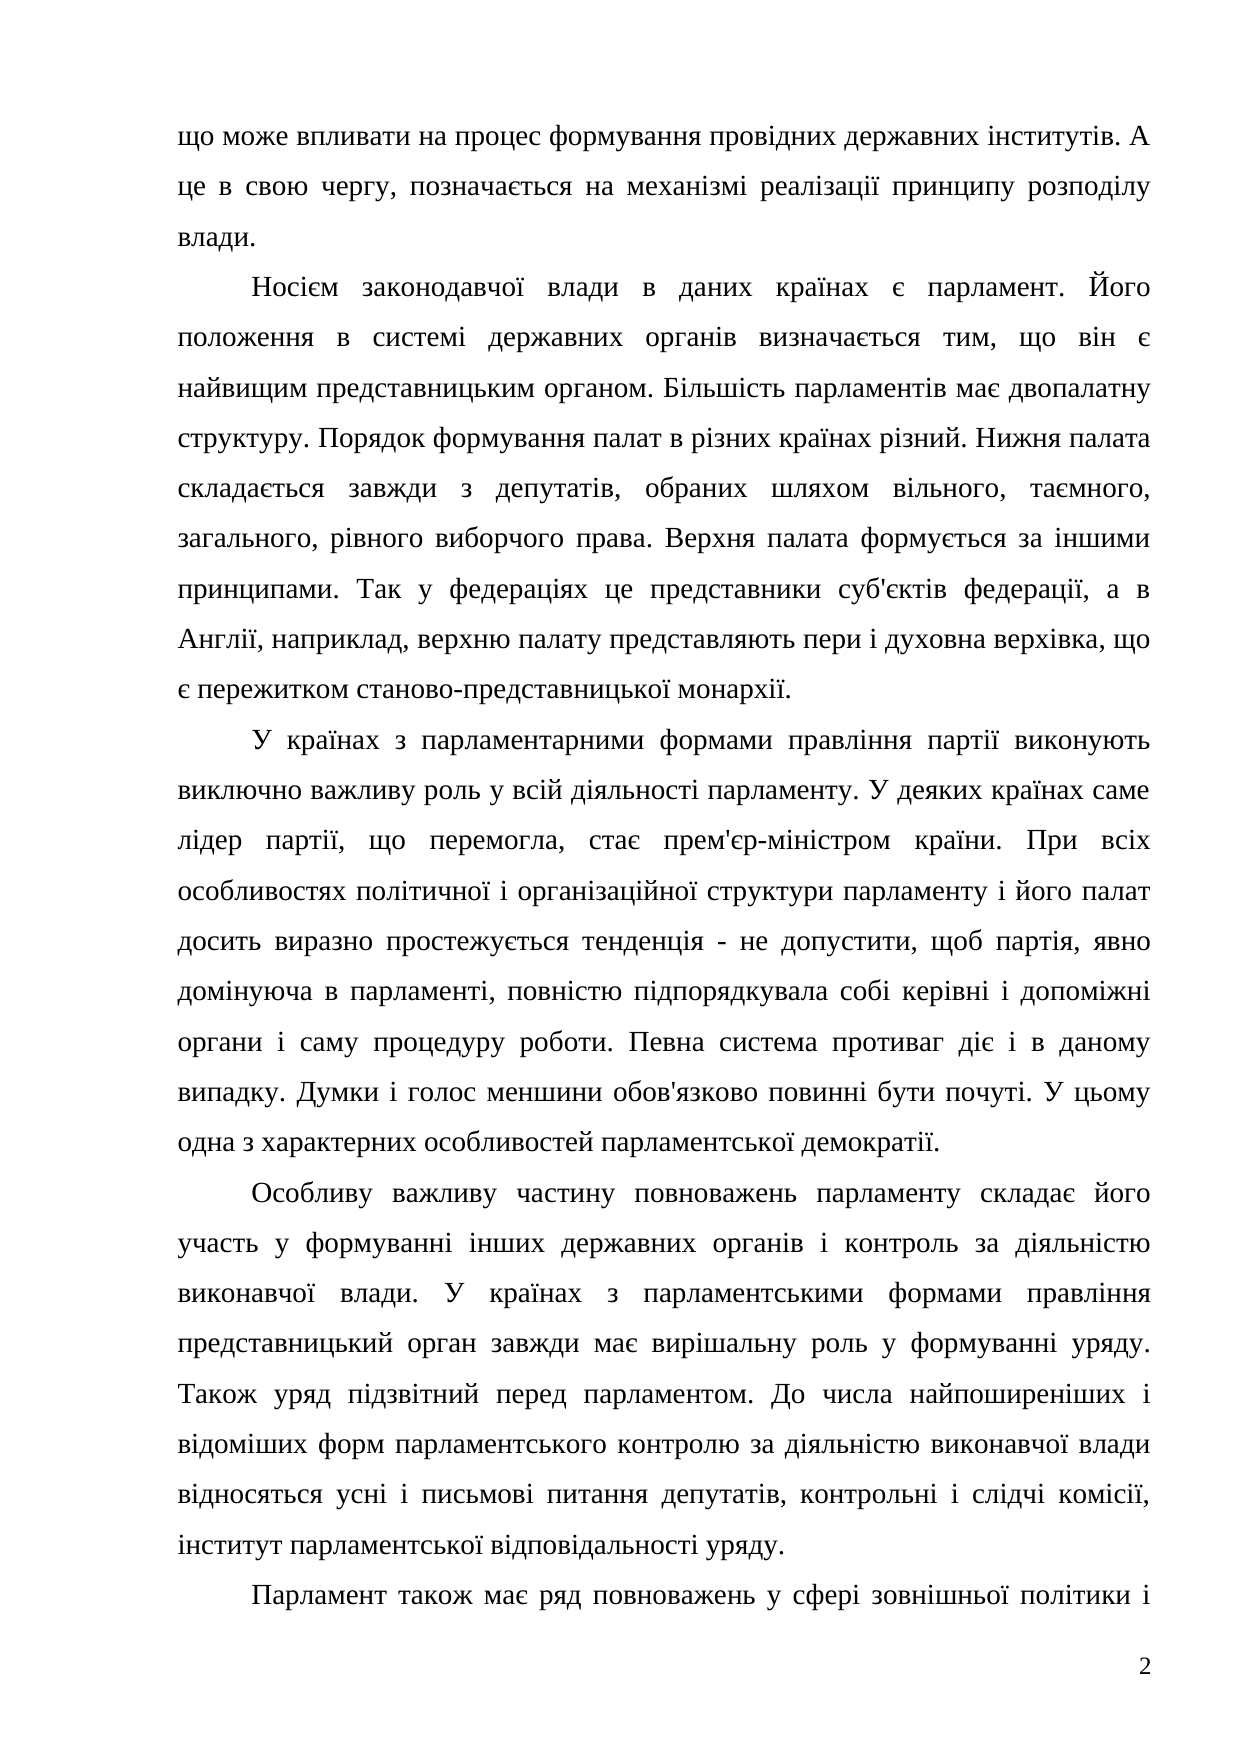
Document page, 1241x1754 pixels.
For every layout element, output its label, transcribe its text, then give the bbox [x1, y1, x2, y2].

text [177, 1577, 1152, 1611]
text Особливу важливу частину повноважень парламенту складає його участь у формуванні інших державних органів і контроль за діяльністю виконавчої влади. У країнах з парламентськими формами правління представницький орган завжди має вирішальну роль у формуванні уряду. Також уряд підзвітний перед парламентом. До числа найпоширеніших і відоміших форм парламентського контролю за діяльністю виконавчої влади відносяться усні і письмові питання депутатів, контрольні і слідчі комісії, інститут парламентської відповідальності уряду. [177, 1175, 1152, 1560]
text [177, 118, 1152, 252]
text Носієм законодавчої влади в даних країнах є парламент. Його положення в системі державних органів визначається тим, що він є найвищим представницьким органом. Більшість парламентів має двопалатну структуру. Порядок формування палат в різних країнах різний. Нижня палата складається завжди з депутатів, обраних шляхом вільного, таємного, загального, рівного виборчого права. Верхня палата формується за іншими принципами. Так у федераціях це представники суб'єктів федерації, а в Англії, наприклад, верхню палату представляють пери і духовна верхівка, що є пережитком станово-представницької монархії. [177, 269, 1152, 705]
text У країнах з парламентарними формами правління партії виконують виключно важливу роль у всій діяльності парламенту. У деяких країнах саме лідер партії, що перемогла, стає прем'єр-міністром країни. При всіх особливостях політичної і організаційної структури парламенту і його палат досить виразно простежується тенденція - не допустити, щоб партія, явно домінуюча в парламенті, повністю підпорядкувала собі керівні і допоміжні органи і саму процедуру роботи. Певна система противаг діє і в даному випадку. Думки і голос меншини обов'язково повинні бути почуті. У цьому одна з характерних особливостей парламентської демократії. [177, 722, 1152, 1158]
